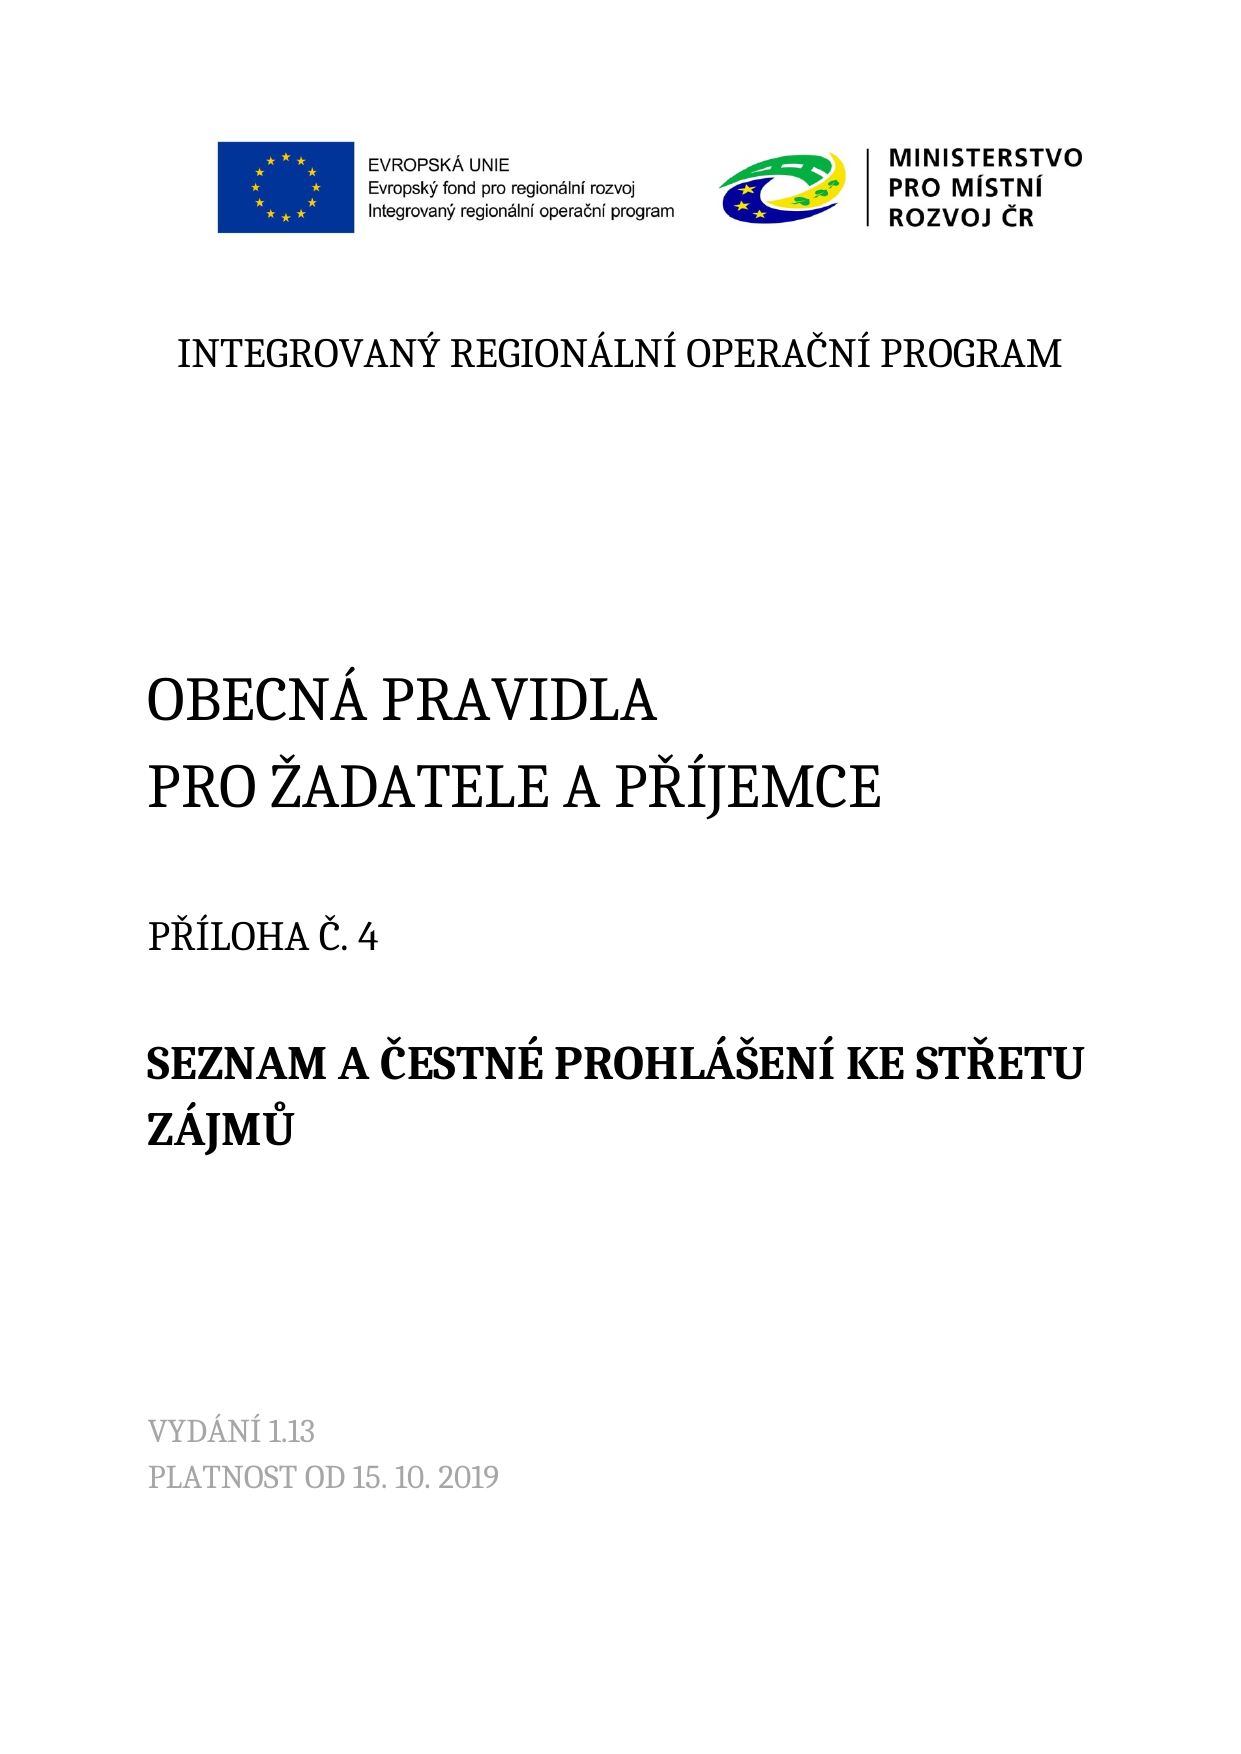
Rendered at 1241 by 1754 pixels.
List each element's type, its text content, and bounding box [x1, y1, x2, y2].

text PŘÍLOHA Č. 4 [148, 913, 1093, 961]
text VYDÁNÍ 1.13 [148, 1413, 1093, 1451]
text Obecná PRAVIDLA [148, 664, 1093, 736]
text PRO ŽADATELE A PŘÍJEMCE [148, 751, 1093, 823]
text SEZNAM A ČESTNÉ PROHLÁŠENÍ KE STŘETU ZÁJMŮ [148, 1036, 1093, 1158]
text INTEGROVANÝ REGIONÁLNÍ OPERAČNÍ PROGRAM [148, 329, 1093, 377]
text PLATNOST OD 15. 10. 2019 [148, 1459, 1093, 1497]
picture [187, 110, 1112, 263]
